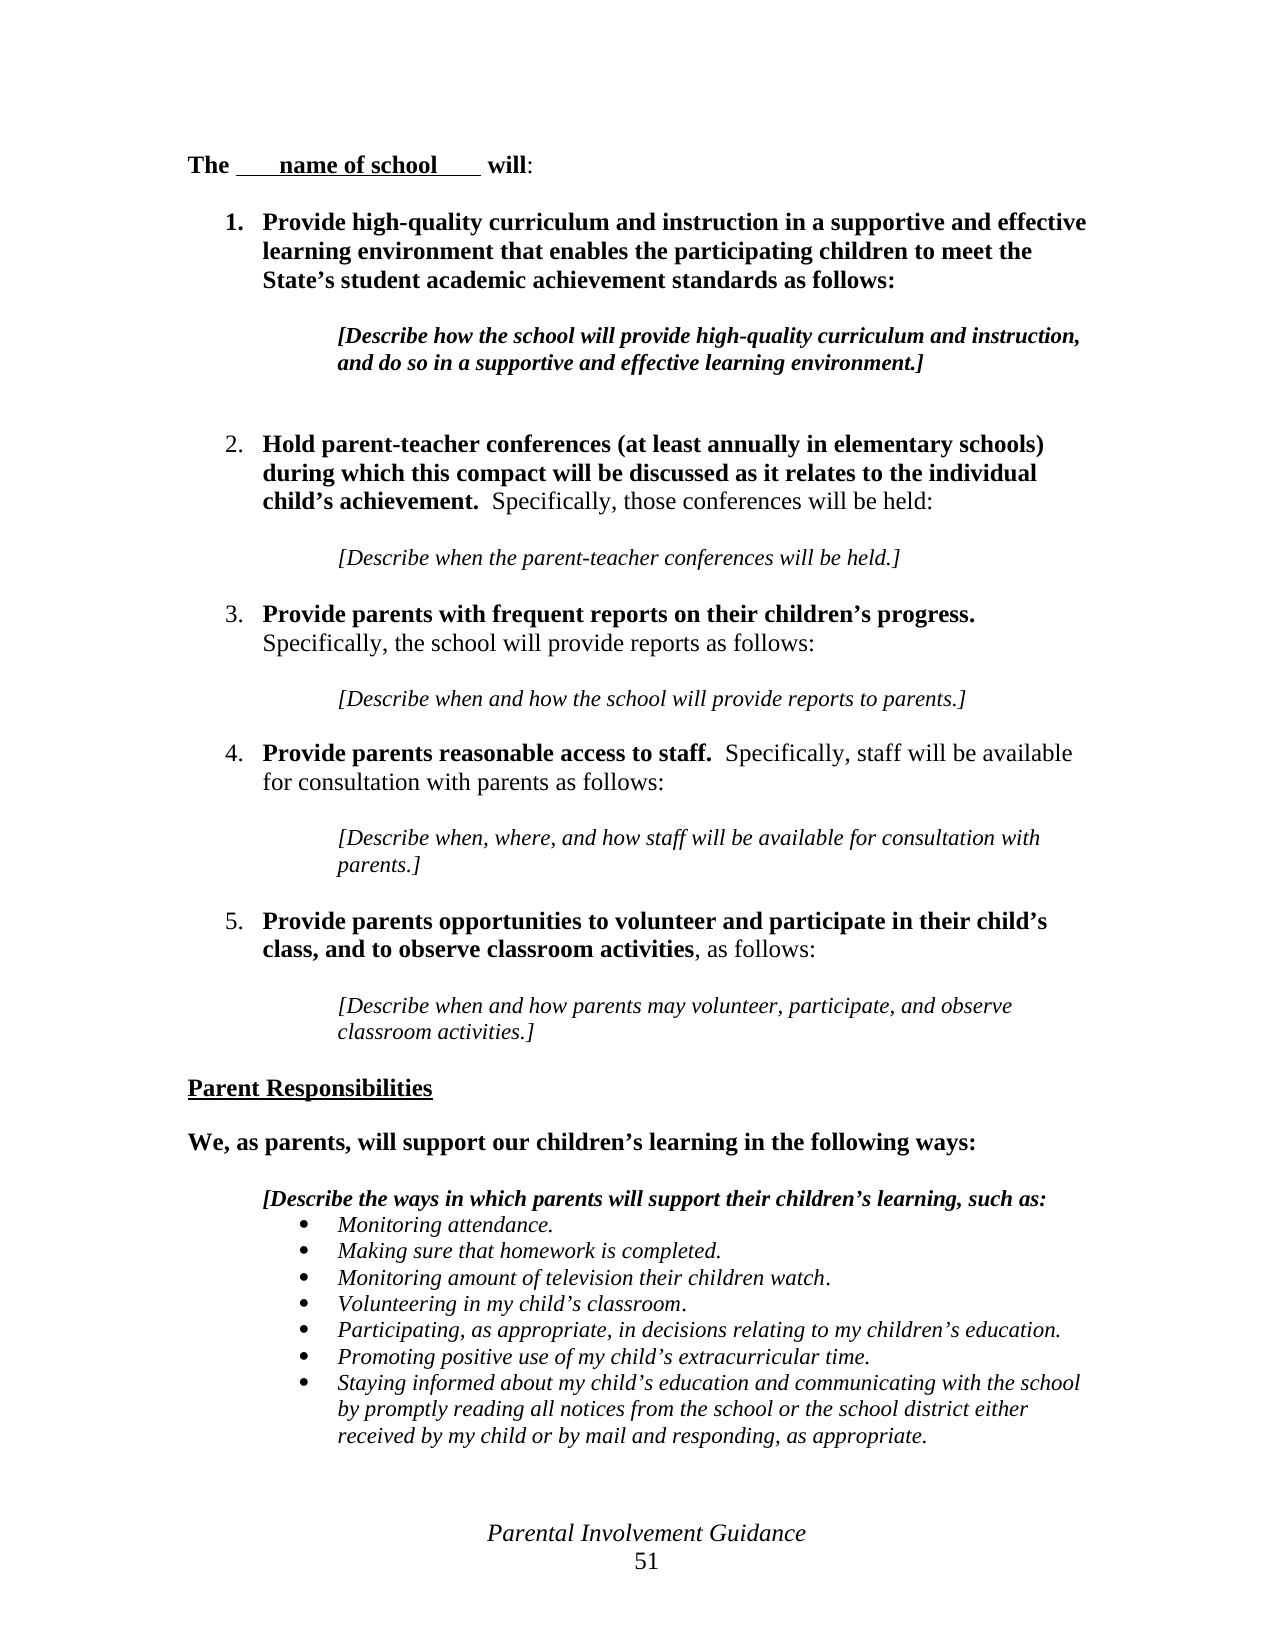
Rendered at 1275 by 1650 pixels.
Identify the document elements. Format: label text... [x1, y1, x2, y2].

list Monitoring amount of television their children watch. [300, 1264, 1106, 1290]
text The name of school will: [187, 150, 1106, 179]
list Monitoring attendance. [300, 1211, 1106, 1237]
list Provide parents opportunities to volunteer and participate in their child’s class, and to observe classroom activities, as follows: [225, 906, 1106, 963]
list Provide parents reasonable access to staff. Specifically, staff will be available for consultation with parents as follows: [225, 738, 1106, 796]
text [Describe when and how parents may volunteer, participate, and observe classroom activities.] [337, 992, 1106, 1045]
text [Describe when the parent-teacher conferences will be held.] [337, 544, 1106, 570]
list Volunteering in my child’s classroom. [300, 1290, 1106, 1316]
subtitle Parent Responsibilities [187, 1073, 1106, 1102]
list Promoting positive use of my child’s extracurricular time. [300, 1343, 1106, 1369]
list Provide parents with frequent reports on their children’s progress. Specifically, the school will provide reports as follows: [225, 599, 1106, 657]
text [Describe the ways in which parents will support their children’s learning, such as: [262, 1185, 1106, 1211]
text [Describe how the school will provide high-quality curriculum and instruction, and do so in a supportive and effective learning environment.] [337, 322, 1106, 375]
list Staying informed about my child’s education and communicating with the school by promptly reading all notices from the school or the school district either received by my child or by mail and responding, as appropriate. [300, 1369, 1106, 1448]
text [Describe when and how the school will provide reports to parents.] [337, 685, 1106, 712]
text [Describe when, where, and how staff will be available for consultation with parents.] [337, 824, 1106, 877]
list Provide high-quality curriculum and instruction in a supportive and effective learning environment that enables the participating children to meet the State’s student academic achievement standards as follows: [225, 207, 1106, 294]
list Participating, as appropriate, in decisions relating to my children’s education. [300, 1316, 1106, 1343]
text We, as parents, will support our children’s learning in the following ways: [187, 1127, 1106, 1156]
list Hold parent-teacher conferences (at least annually in elementary schools) during which this compact will be discussed as it relates to the individual child’s achievement. Specifically, those conferences will be held: [225, 429, 1106, 515]
list Making sure that homework is completed. [300, 1237, 1106, 1264]
